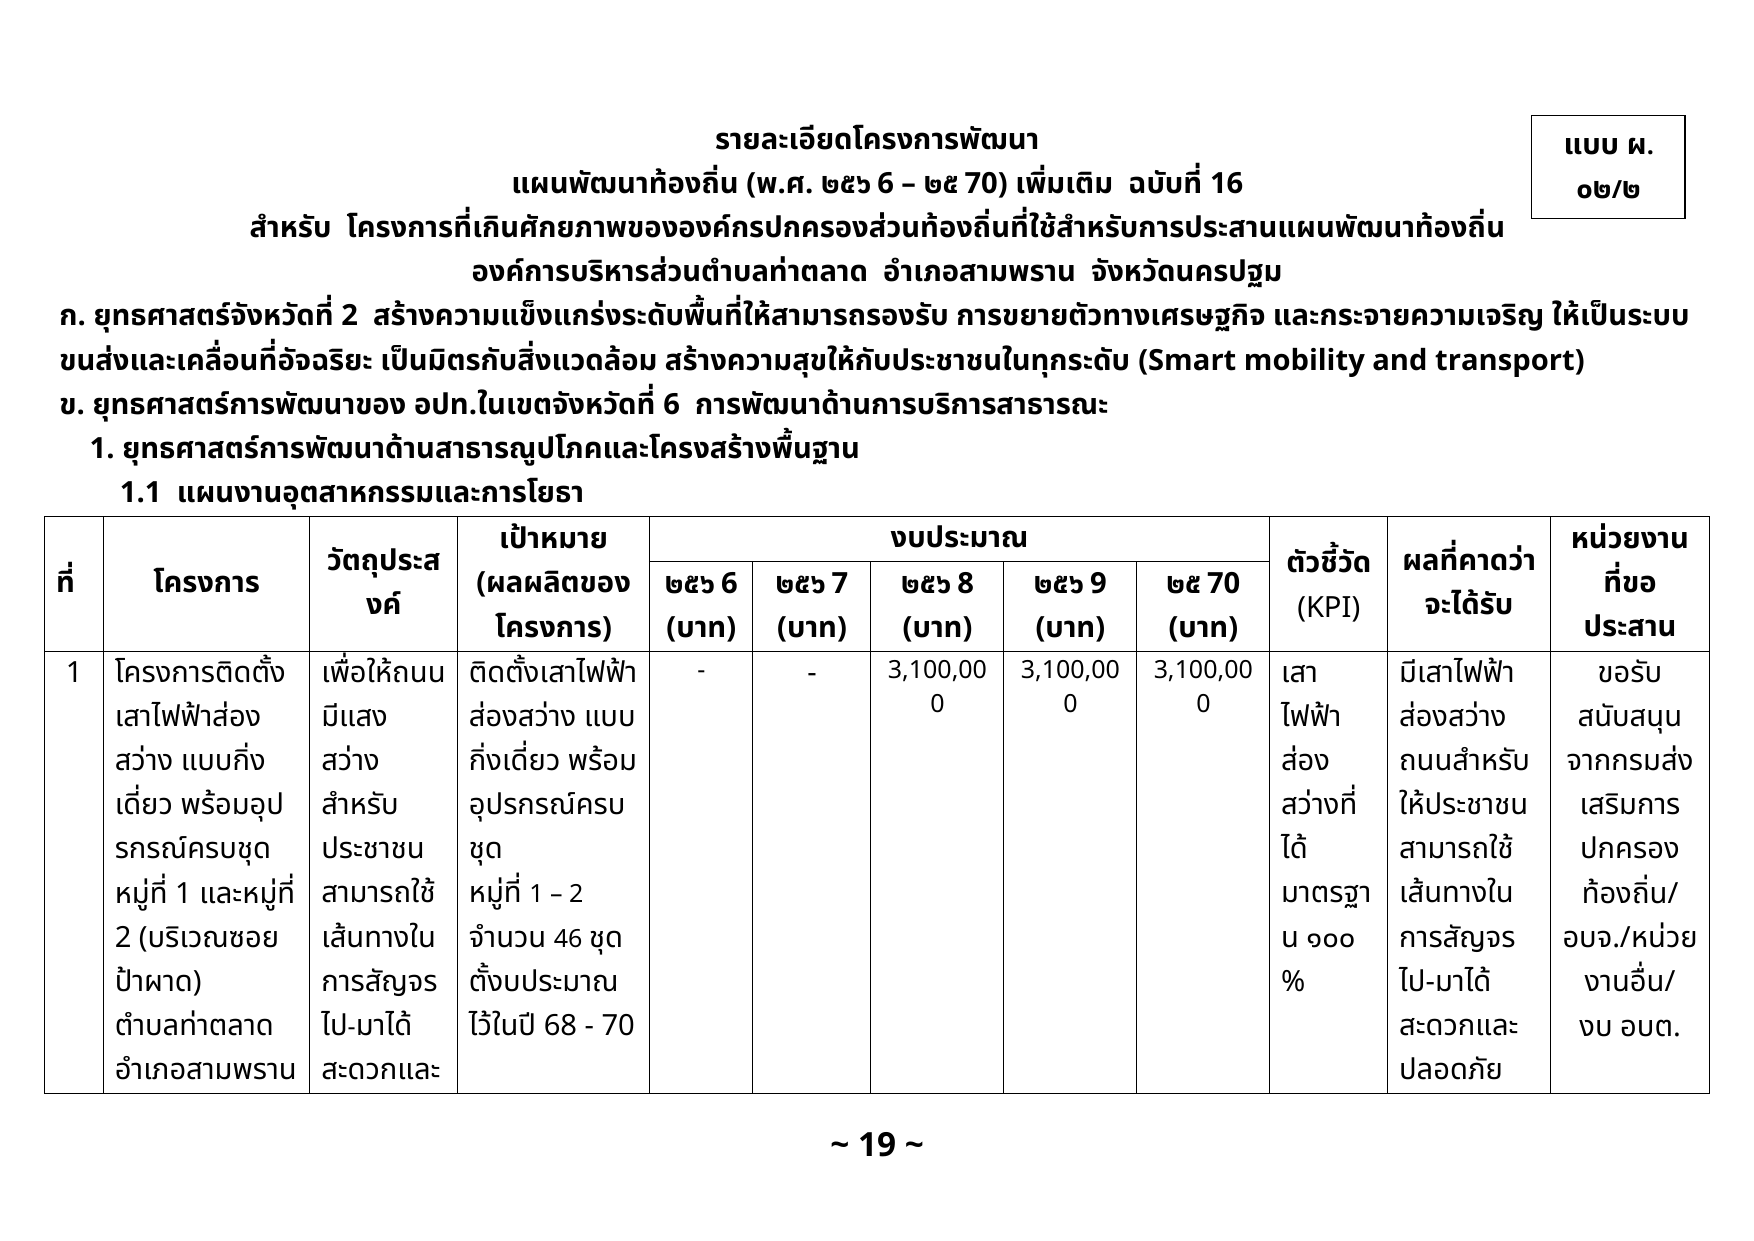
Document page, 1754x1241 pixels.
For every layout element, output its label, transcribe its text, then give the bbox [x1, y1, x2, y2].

table_cell ๒๕๖8 (บาท) [871, 562, 1003, 651]
table_header ที่ [45, 517, 103, 651]
text องค์การบริหารส่วนตำบลท่าตลาด อำเภอสามพราน จังหวัดนครปฐม [59, 251, 1695, 294]
table_header งบประมาณ [650, 517, 1269, 561]
table_header หน่วยงานที่ขอประสาน [1551, 517, 1709, 651]
table_cell - [650, 652, 752, 1093]
table_cell ๒๕๖7 (บาท) [753, 562, 870, 651]
text 1. ยุทธศาสตร์การพัฒนาด้านสาธารณูปโภคและโครงสร้างพื้นฐาน [59, 427, 1695, 472]
text ข. ยุทธศาสตร์การพัฒนาของ อปท.ในเขตจังหวัดที่ 6 การพัฒนาด้านการบริการสาธารณะ [59, 383, 1695, 427]
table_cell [310, 652, 457, 1093]
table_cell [1270, 652, 1387, 1093]
table_cell 1 [45, 652, 103, 1093]
text รายละเอียดโครงการพัฒนา [59, 118, 1531, 162]
text ก. ยุทธศาสตร์จังหวัดที่ 2 สร้างความแข็งแกร่งระดับพื้นที่ให้สามารถรองรับ การขยายตัวทางเศรษฐกิจ และกระจายความเจริญ ให้เป็นระบบขนส่งและเคลื่อนที่อัจฉริยะ เป็นมิตรกับสิ่งแวดล้อม สร้างความสุขให้กับประชาชนในทุกระดับ (Smart mobility and transport) [59, 294, 1695, 383]
table_cell 3,100,000 [1004, 652, 1136, 1093]
table_header เป้าหมาย (ผลผลิตของโครงการ) [458, 517, 649, 651]
table_cell 3,100,000 [1137, 652, 1269, 1093]
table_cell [1551, 652, 1709, 1093]
table_header โครงการ [104, 517, 309, 651]
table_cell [104, 652, 309, 1093]
table_cell ๒๕70 (บาท) [1137, 562, 1269, 651]
table_header ตัวชี้วัด (KPI) [1270, 517, 1387, 651]
table_header ผลที่คาดว่า จะได้รับ [1388, 517, 1550, 651]
text สำหรับ โครงการที่เกินศักยภาพขององค์กรปกครองส่วนท้องถิ่นที่ใช้สำหรับการประสานแผนพัฒนาท้องถิ่น [59, 206, 1695, 251]
table_cell - [753, 652, 870, 1093]
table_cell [1388, 652, 1550, 1093]
table_header วัตถุประสงค์ [310, 517, 457, 651]
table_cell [458, 652, 649, 1093]
table_cell ๒๕๖9 (บาท) [1004, 562, 1136, 651]
table_cell ๒๕๖6 (บาท) [650, 562, 752, 651]
text 1.1 แผนงานอุตสาหกรรมและการโยธา [59, 472, 1695, 516]
table_cell 3,100,000 [871, 652, 1003, 1093]
text แผนพัฒนาท้องถิ่น (พ.ศ. ๒๕๖6 – ๒๕70) เพิ่มเติม ฉบับที่ 16 [59, 162, 1531, 206]
